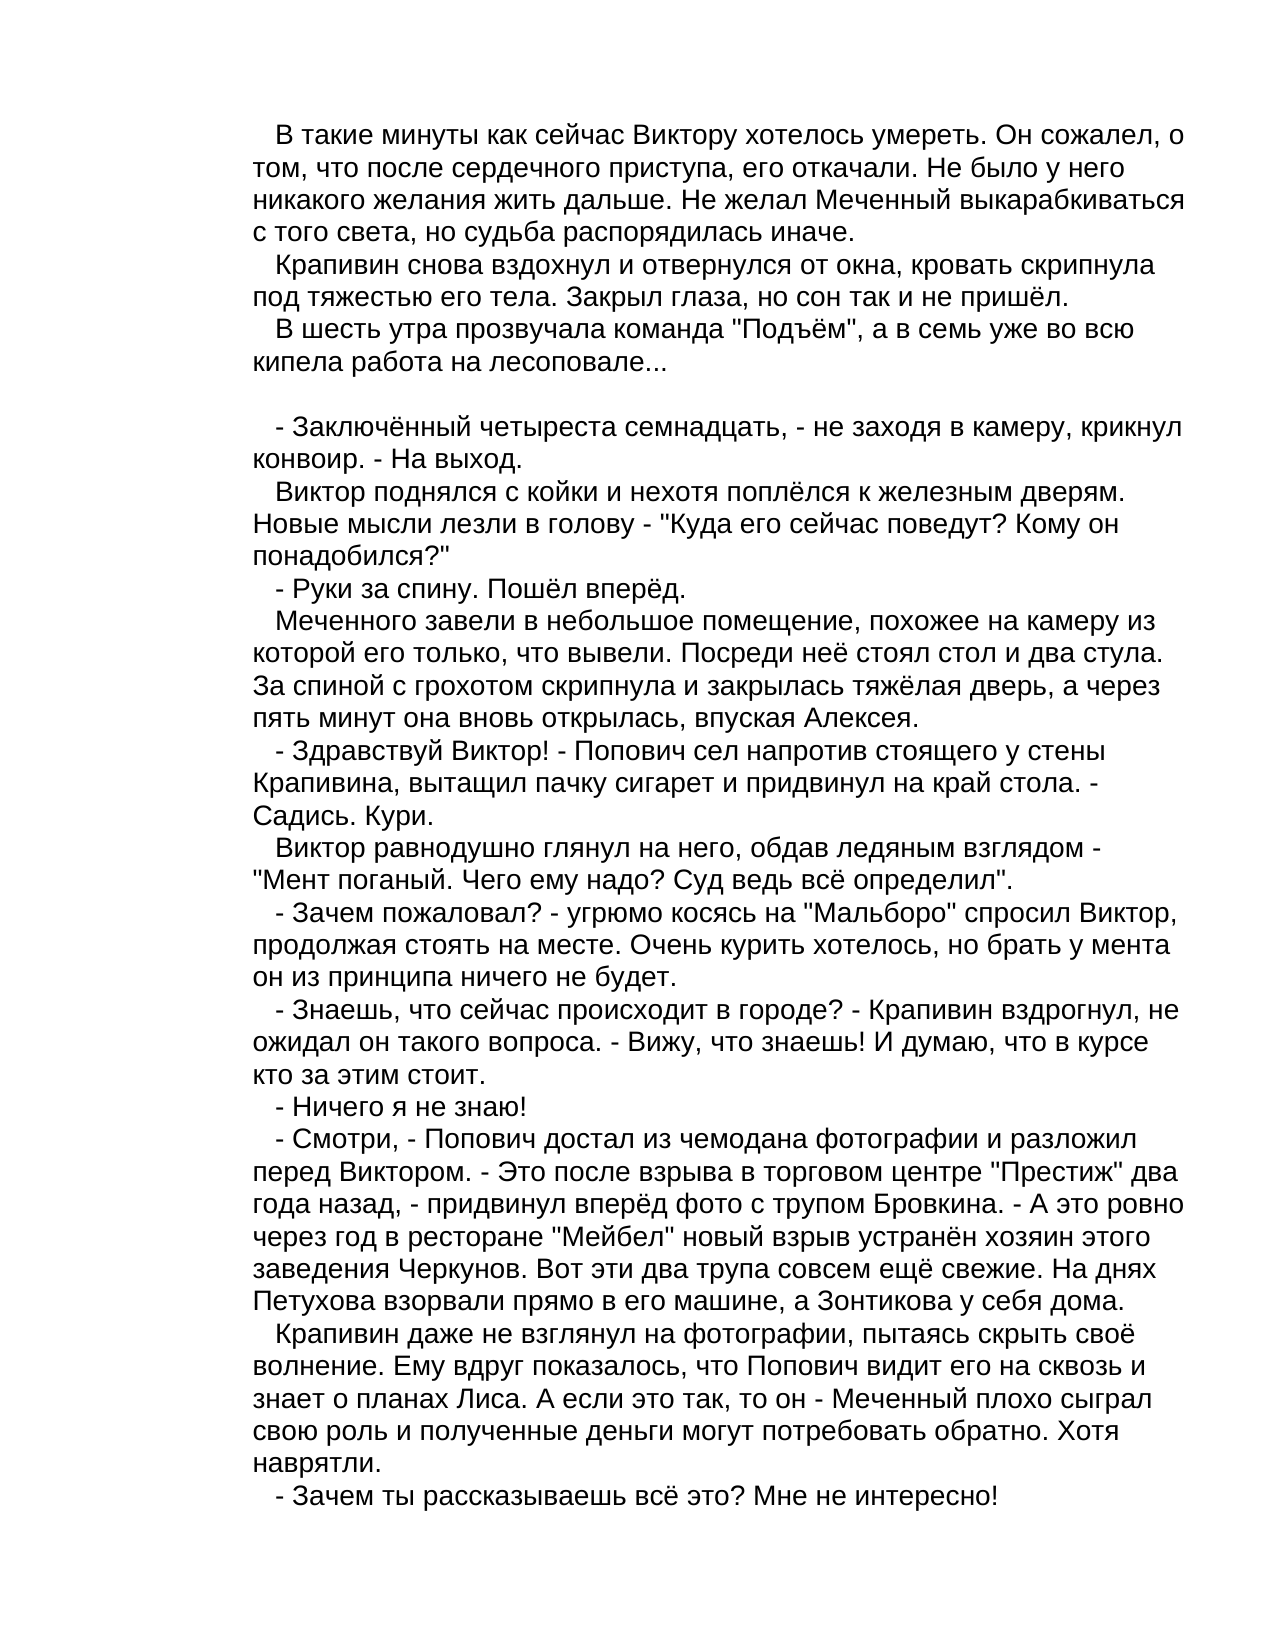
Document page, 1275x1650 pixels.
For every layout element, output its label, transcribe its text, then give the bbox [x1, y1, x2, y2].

text - Зачем ты рассказываешь всё это? Мне не интересно! [252, 1479, 1186, 1511]
text - Ничего я не знаю! [252, 1090, 1186, 1122]
text - Зачем пожаловал? - угрюмо косясь на "Мальборо" спросил Виктор, продолжая стоять на месте. Очень курить хотелось, но брать у мента он из принципа ничего не будет. [252, 896, 1186, 993]
text В шесть утра прозвучала команда "Подъём", а в семь уже во всю кипела работа на лесоповале... [252, 312, 1186, 377]
text Крапивин снова вздохнул и отвернулся от окна, кровать скрипнула под тяжестью его тела. Закрыл глаза, но сон так и не пришёл. [252, 248, 1186, 312]
text - Смотри, - Попович достал из чемодана фотографии и разложил перед Виктором. - Это после взрыва в торговом центре "Престиж" два года назад, - придвинул вперёд фото с трупом Бровкина. - А это ровно через год в ресторане "Мейбел" новый взрыв устранён хозяин этого заведения Черкунов. Вот эти два трупа совсем ещё свежие. На днях Петухова взорвали прямо в его машине, а Зонтикова у себя дома. [252, 1122, 1186, 1317]
text - Знаешь, что сейчас происходит в городе? - Крапивин вздрогнул, не ожидал он такого вопроса. - Вижу, что знаешь! И думаю, что в курсе кто за этим стоит. [252, 993, 1186, 1090]
text - Заключённый четыреста семнадцать, - не заходя в камеру, крикнул конвоир. - На выход. [252, 410, 1186, 474]
text Меченного завели в небольшое помещение, похожее на камеру из которой его только, что вывели. Посреди неё стоял стол и два стула. За спиной с грохотом скрипнула и закрылась тяжёлая дверь, а через пять минут она вновь открылась, впуская Алексея. [252, 604, 1186, 734]
text В такие минуты как сейчас Виктору хотелось умереть. Он сожалел, о том, что после сердечного приступа, его откачали. Не было у него никакого желания жить дальше. Не желал Меченный выкарабкиваться с того света, но судьба распорядилась иначе. [252, 118, 1186, 248]
text Виктор поднялся с койки и нехотя поплёлся к железным дверям. Новые мысли лезли в голову - "Куда его сейчас поведут? Кому он понадобился?" [252, 474, 1186, 572]
text - Здравствуй Виктор! - Попович сел напротив стоящего у стены Крапивина, вытащил пачку сигарет и придвинул на край стола. - Садись. Кури. [252, 734, 1186, 831]
text Виктор равнодушно глянул на него, обдав ледяным взглядом - "Мент поганый. Чего ему надо? Суд ведь всё определил". [252, 831, 1186, 896]
text - Руки за спину. Пошёл вперёд. [252, 572, 1186, 604]
text Крапивин даже не взглянул на фотографии, пытаясь скрыть своё волнение. Ему вдруг показалось, что Попович видит его на сквозь и знает о планах Лиса. А если это так, то он - Меченный плохо сыграл свою роль и полученные деньги могут потребовать обратно. Хотя наврятли. [252, 1317, 1186, 1479]
